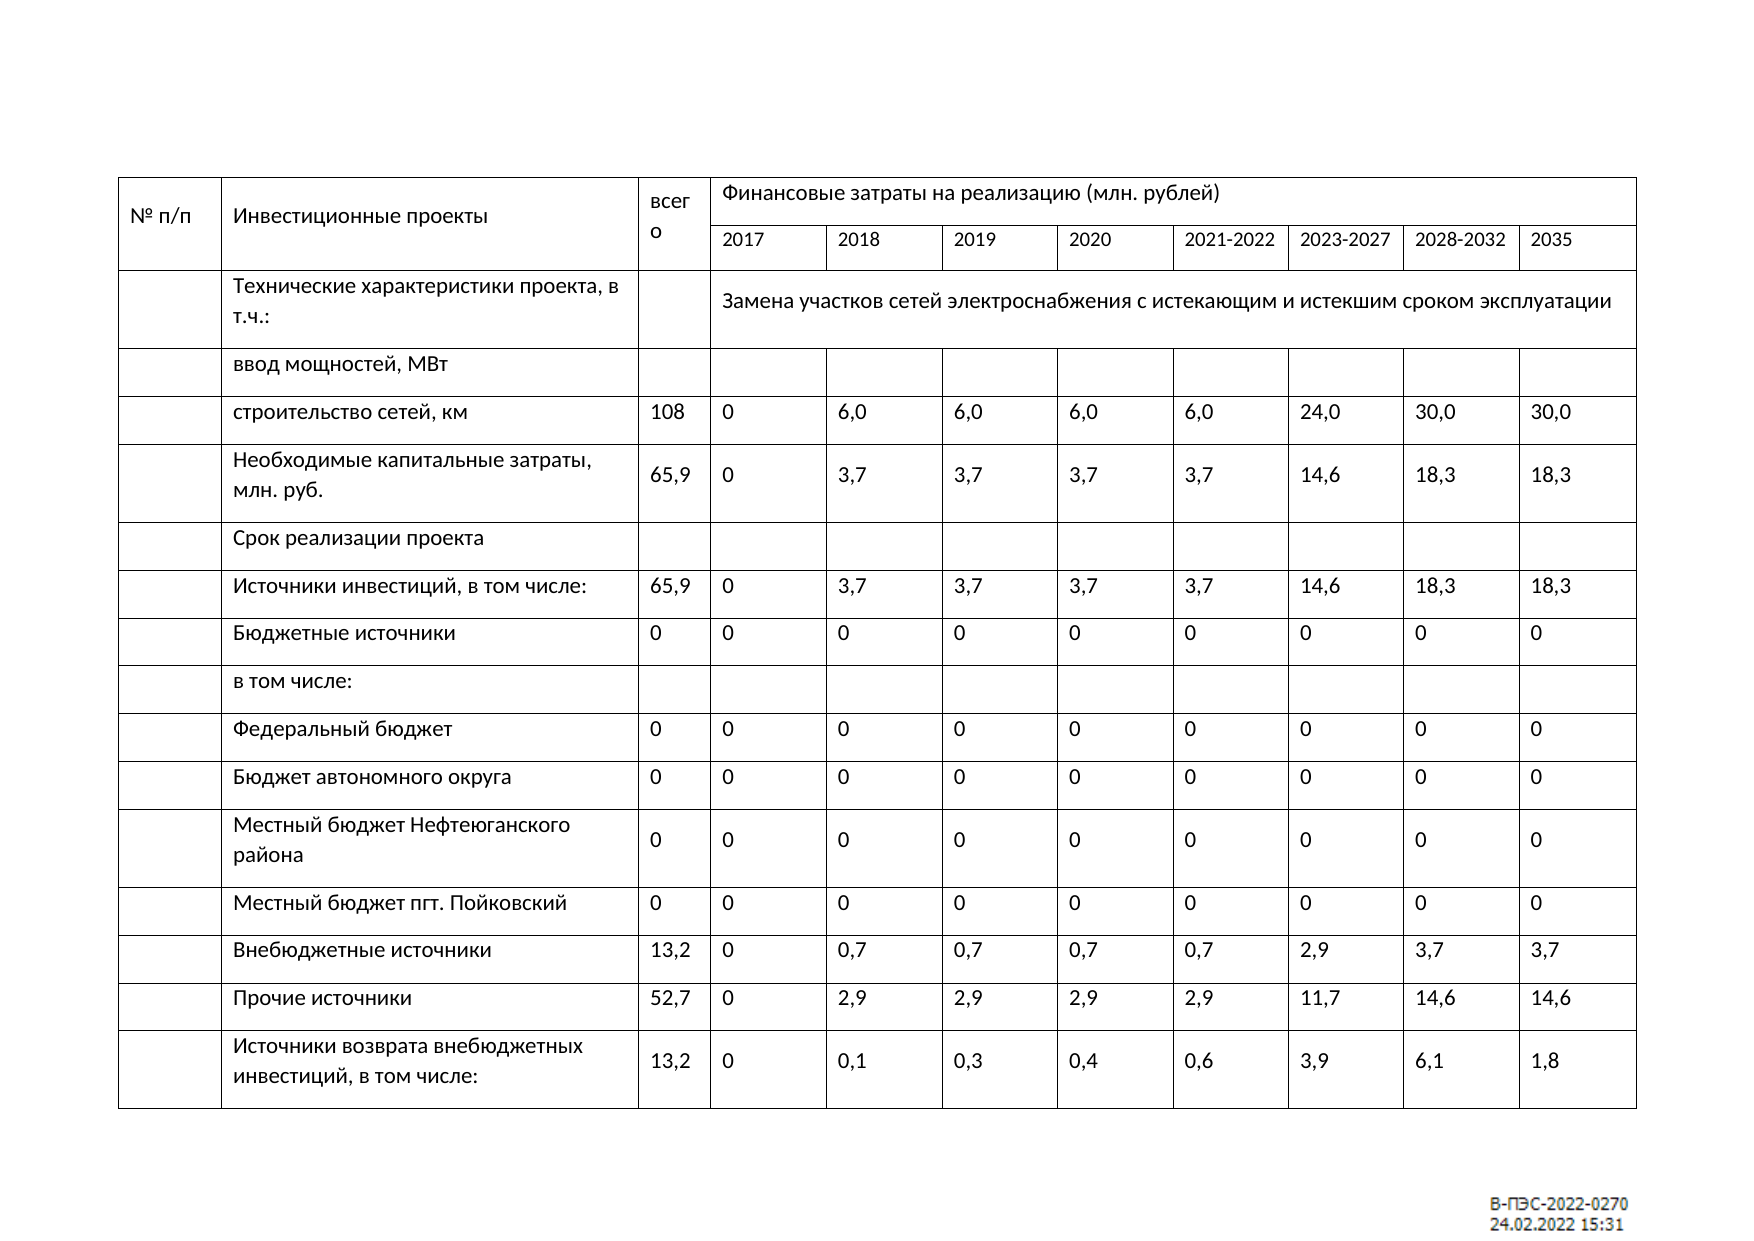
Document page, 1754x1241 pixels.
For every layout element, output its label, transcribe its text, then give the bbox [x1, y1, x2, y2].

table_cell 0 [943, 810, 1057, 887]
table_cell [1289, 666, 1403, 713]
table_cell [1058, 349, 1173, 396]
table_cell [119, 571, 221, 617]
table_cell 13,2 [639, 1031, 710, 1108]
table_cell 2019 [943, 226, 1057, 270]
table_cell [119, 397, 221, 444]
table_cell [711, 523, 826, 570]
table_cell [119, 619, 221, 665]
table_cell 3,7 [943, 445, 1057, 522]
table_cell 0 [1058, 714, 1173, 761]
table_cell 0,7 [1174, 936, 1288, 982]
table_cell 0 [1174, 714, 1288, 761]
table_cell 0 [1520, 619, 1636, 665]
table_cell 3,7 [1058, 445, 1173, 522]
table_header Финансовые затраты на реализацию (млн. рублей) [711, 178, 1636, 225]
table_cell [1289, 523, 1403, 570]
table_cell [1058, 666, 1173, 713]
table_cell 18,3 [1404, 571, 1519, 617]
table_cell Срок реализации проекта [222, 523, 638, 570]
table_cell ввод мощностей, МВт [222, 349, 638, 396]
table_cell 0 [1520, 714, 1636, 761]
table_cell [1058, 523, 1173, 570]
table_cell 65,9 [639, 571, 710, 617]
table_cell 0 [1289, 619, 1403, 665]
table_cell 0 [1058, 619, 1173, 665]
table_cell 0 [1404, 714, 1519, 761]
table_cell Федеральный бюджет [222, 714, 638, 761]
table_cell 3,7 [943, 571, 1057, 617]
table_cell 0,4 [1058, 1031, 1173, 1108]
table_cell 14,6 [1404, 984, 1519, 1030]
table_cell [1174, 523, 1288, 570]
table_cell 65,9 [639, 445, 710, 522]
table_cell [1520, 666, 1636, 713]
table_cell 0 [1404, 888, 1519, 934]
table_cell Необходимые капитальные затраты, млн. руб. [222, 445, 638, 522]
table_cell 18,3 [1404, 445, 1519, 522]
table_cell 0 [1520, 762, 1636, 809]
table_cell 3,7 [1058, 571, 1173, 617]
table_cell 0 [711, 445, 826, 522]
table_cell [119, 349, 221, 396]
table_cell [943, 666, 1057, 713]
table_cell 14,6 [1520, 984, 1636, 1030]
table_cell 0 [827, 714, 942, 761]
table_cell [1289, 349, 1403, 396]
table_cell 13,2 [639, 936, 710, 982]
table_cell [119, 445, 221, 522]
table_cell 18,3 [1520, 445, 1636, 522]
table_cell 3,9 [1289, 1031, 1403, 1108]
table_cell 2035 [1520, 226, 1636, 270]
table_cell [1520, 523, 1636, 570]
table_cell 0 [711, 888, 826, 934]
table_cell 0 [1404, 810, 1519, 887]
table_cell 0,3 [943, 1031, 1057, 1108]
table_cell 14,6 [1289, 445, 1403, 522]
table_cell [1174, 349, 1288, 396]
table_cell 0 [1289, 762, 1403, 809]
table_cell [1404, 523, 1519, 570]
table_cell 0 [1058, 762, 1173, 809]
table_cell 6,0 [827, 397, 942, 444]
table_cell 2018 [827, 226, 942, 270]
table_cell [827, 523, 942, 570]
table_cell Внебюджетные источники [222, 936, 638, 982]
table_cell 14,6 [1289, 571, 1403, 617]
table_cell [639, 271, 710, 348]
table_cell 0 [711, 810, 826, 887]
table_cell [119, 762, 221, 809]
table_cell 0 [1174, 762, 1288, 809]
table_cell 0 [1058, 888, 1173, 934]
table_cell [119, 984, 221, 1030]
table_cell 0 [943, 762, 1057, 809]
table_cell 0 [1520, 888, 1636, 934]
table_cell 6,0 [1174, 397, 1288, 444]
table_cell 6,0 [1058, 397, 1173, 444]
table_cell 3,7 [1520, 936, 1636, 982]
table_cell Замена участков сетей электроснабжения с истекающим и истекшим сроком эксплуатации [711, 271, 1636, 348]
table_cell 0,7 [827, 936, 942, 982]
table_cell 108 [639, 397, 710, 444]
table_cell 0 [711, 571, 826, 617]
table_cell 0 [827, 762, 942, 809]
table_cell 3,7 [1404, 936, 1519, 982]
table_cell 0 [639, 714, 710, 761]
table_cell 0 [711, 619, 826, 665]
table_cell [119, 1031, 221, 1108]
table_cell Бюджетные источники [222, 619, 638, 665]
table_cell 2,9 [1289, 936, 1403, 982]
table_cell 2,9 [1058, 984, 1173, 1030]
table_cell 0 [1174, 888, 1288, 934]
table_cell [639, 349, 710, 396]
table_cell [1404, 349, 1519, 396]
table_cell 0 [711, 936, 826, 982]
table_cell 1,8 [1520, 1031, 1636, 1108]
table_cell 3,7 [1174, 445, 1288, 522]
table_cell 0 [711, 397, 826, 444]
table_cell [827, 349, 942, 396]
table_cell 18,3 [1520, 571, 1636, 617]
table_cell 11,7 [1289, 984, 1403, 1030]
table_header Инвестиционные проекты [222, 178, 638, 270]
table_cell 0 [711, 762, 826, 809]
table_cell [639, 523, 710, 570]
table_cell 2,9 [943, 984, 1057, 1030]
table_cell 0 [1174, 619, 1288, 665]
table_cell 2020 [1058, 226, 1173, 270]
table_cell 0 [711, 984, 826, 1030]
table_cell 2,9 [827, 984, 942, 1030]
table_cell 30,0 [1520, 397, 1636, 444]
table_cell [1520, 349, 1636, 396]
table_cell 0,7 [1058, 936, 1173, 982]
table_cell [119, 523, 221, 570]
table_cell [711, 666, 826, 713]
picture [1488, 1193, 1636, 1234]
table_cell Местный бюджет пгт. Пойковский [222, 888, 638, 934]
table_cell 0 [1174, 810, 1288, 887]
table_cell 52,7 [639, 984, 710, 1030]
table_cell 0,7 [943, 936, 1057, 982]
table_cell Источники инвестиций, в том числе: [222, 571, 638, 617]
table_cell [119, 714, 221, 761]
table_cell 0 [943, 714, 1057, 761]
table_cell [943, 523, 1057, 570]
table_cell 30,0 [1404, 397, 1519, 444]
table_cell 0 [639, 888, 710, 934]
table_header всего [639, 178, 710, 270]
table_cell 0 [1289, 888, 1403, 934]
table_cell [711, 349, 826, 396]
table_cell [943, 349, 1057, 396]
table_cell 2028-2032 [1404, 226, 1519, 270]
table_cell 0 [1404, 762, 1519, 809]
table_cell 0 [1520, 810, 1636, 887]
table_cell Прочие источники [222, 984, 638, 1030]
table_cell 2,9 [1174, 984, 1288, 1030]
table_cell 6,0 [943, 397, 1057, 444]
table_cell 3,7 [827, 445, 942, 522]
table_cell 0 [943, 619, 1057, 665]
table_cell [119, 888, 221, 934]
table_cell строительство сетей, км [222, 397, 638, 444]
table_cell 0 [827, 810, 942, 887]
table_cell 0,6 [1174, 1031, 1288, 1108]
table_cell 6,1 [1404, 1031, 1519, 1108]
table_cell Бюджет автономного округа [222, 762, 638, 809]
table_cell 0 [1058, 810, 1173, 887]
table_cell [119, 666, 221, 713]
table_cell Местный бюджет Нефтеюганского района [222, 810, 638, 887]
table_cell 0 [639, 810, 710, 887]
table_cell [639, 666, 710, 713]
table_cell 2021-2022 [1174, 226, 1288, 270]
table_cell 0 [1289, 714, 1403, 761]
table_cell 2017 [711, 226, 826, 270]
table_cell Технические характеристики проекта, в т.ч.: [222, 271, 638, 348]
table_cell [119, 271, 221, 348]
table_header № п/п [119, 178, 221, 270]
table_cell 0 [827, 619, 942, 665]
table_cell 0 [639, 619, 710, 665]
table_cell 0 [639, 762, 710, 809]
table_cell 0 [711, 714, 826, 761]
table_cell 0 [943, 888, 1057, 934]
table_cell [1404, 666, 1519, 713]
table_cell 0 [711, 1031, 826, 1108]
table_cell 0,1 [827, 1031, 942, 1108]
table_cell 3,7 [1174, 571, 1288, 617]
table_cell 24,0 [1289, 397, 1403, 444]
table_cell 2023-2027 [1289, 226, 1403, 270]
table_cell 0 [827, 888, 942, 934]
table_cell 3,7 [827, 571, 942, 617]
table_cell [1174, 666, 1288, 713]
table_cell [119, 936, 221, 982]
table_cell 0 [1404, 619, 1519, 665]
table_cell [827, 666, 942, 713]
table_cell в том числе: [222, 666, 638, 713]
table_cell Источники возврата внебюджетных инвестиций, в том числе: [222, 1031, 638, 1108]
table_cell [119, 810, 221, 887]
table_cell 0 [1289, 810, 1403, 887]
